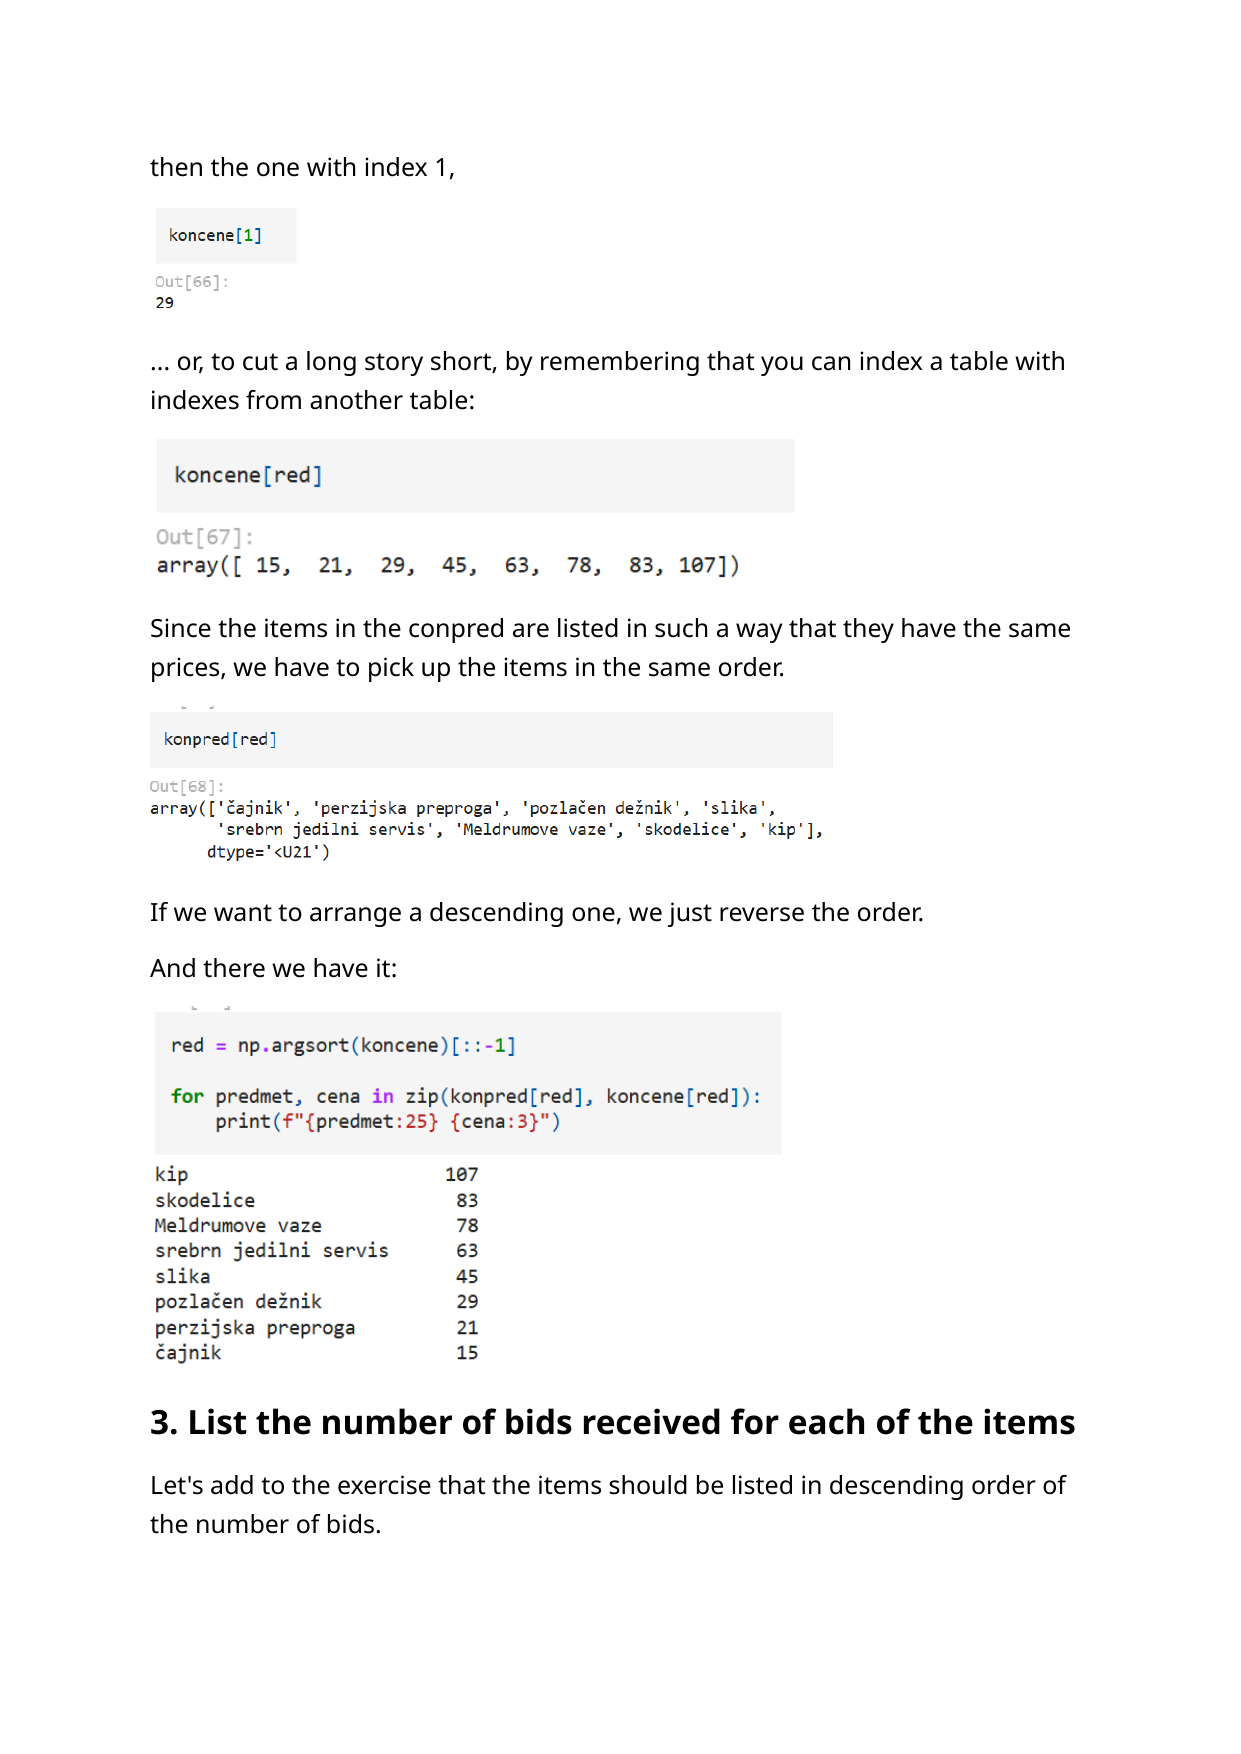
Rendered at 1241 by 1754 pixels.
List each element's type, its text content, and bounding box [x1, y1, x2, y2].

text then the one with index 1, [150, 150, 1090, 184]
picture [150, 706, 833, 874]
text 3. List the number of bids received for each of the items [150, 1399, 1090, 1444]
picture [150, 438, 796, 590]
text And there we have it: [150, 951, 1090, 985]
text If we want to arrange a descending one, we just reverse the order. [150, 895, 1090, 929]
picture [150, 1006, 782, 1377]
text Since the items in the conpred are listed in such a way that they have the same prices, we have to pick up the items in the same order. [150, 611, 1090, 684]
text ... or, to cut a long story short, by remembering that you can index a table with indexes from another table: [150, 343, 1090, 417]
text Let's add to the exercise that the items should be listed in descending order of the number of bids. [150, 1468, 1090, 1541]
picture [150, 205, 297, 322]
